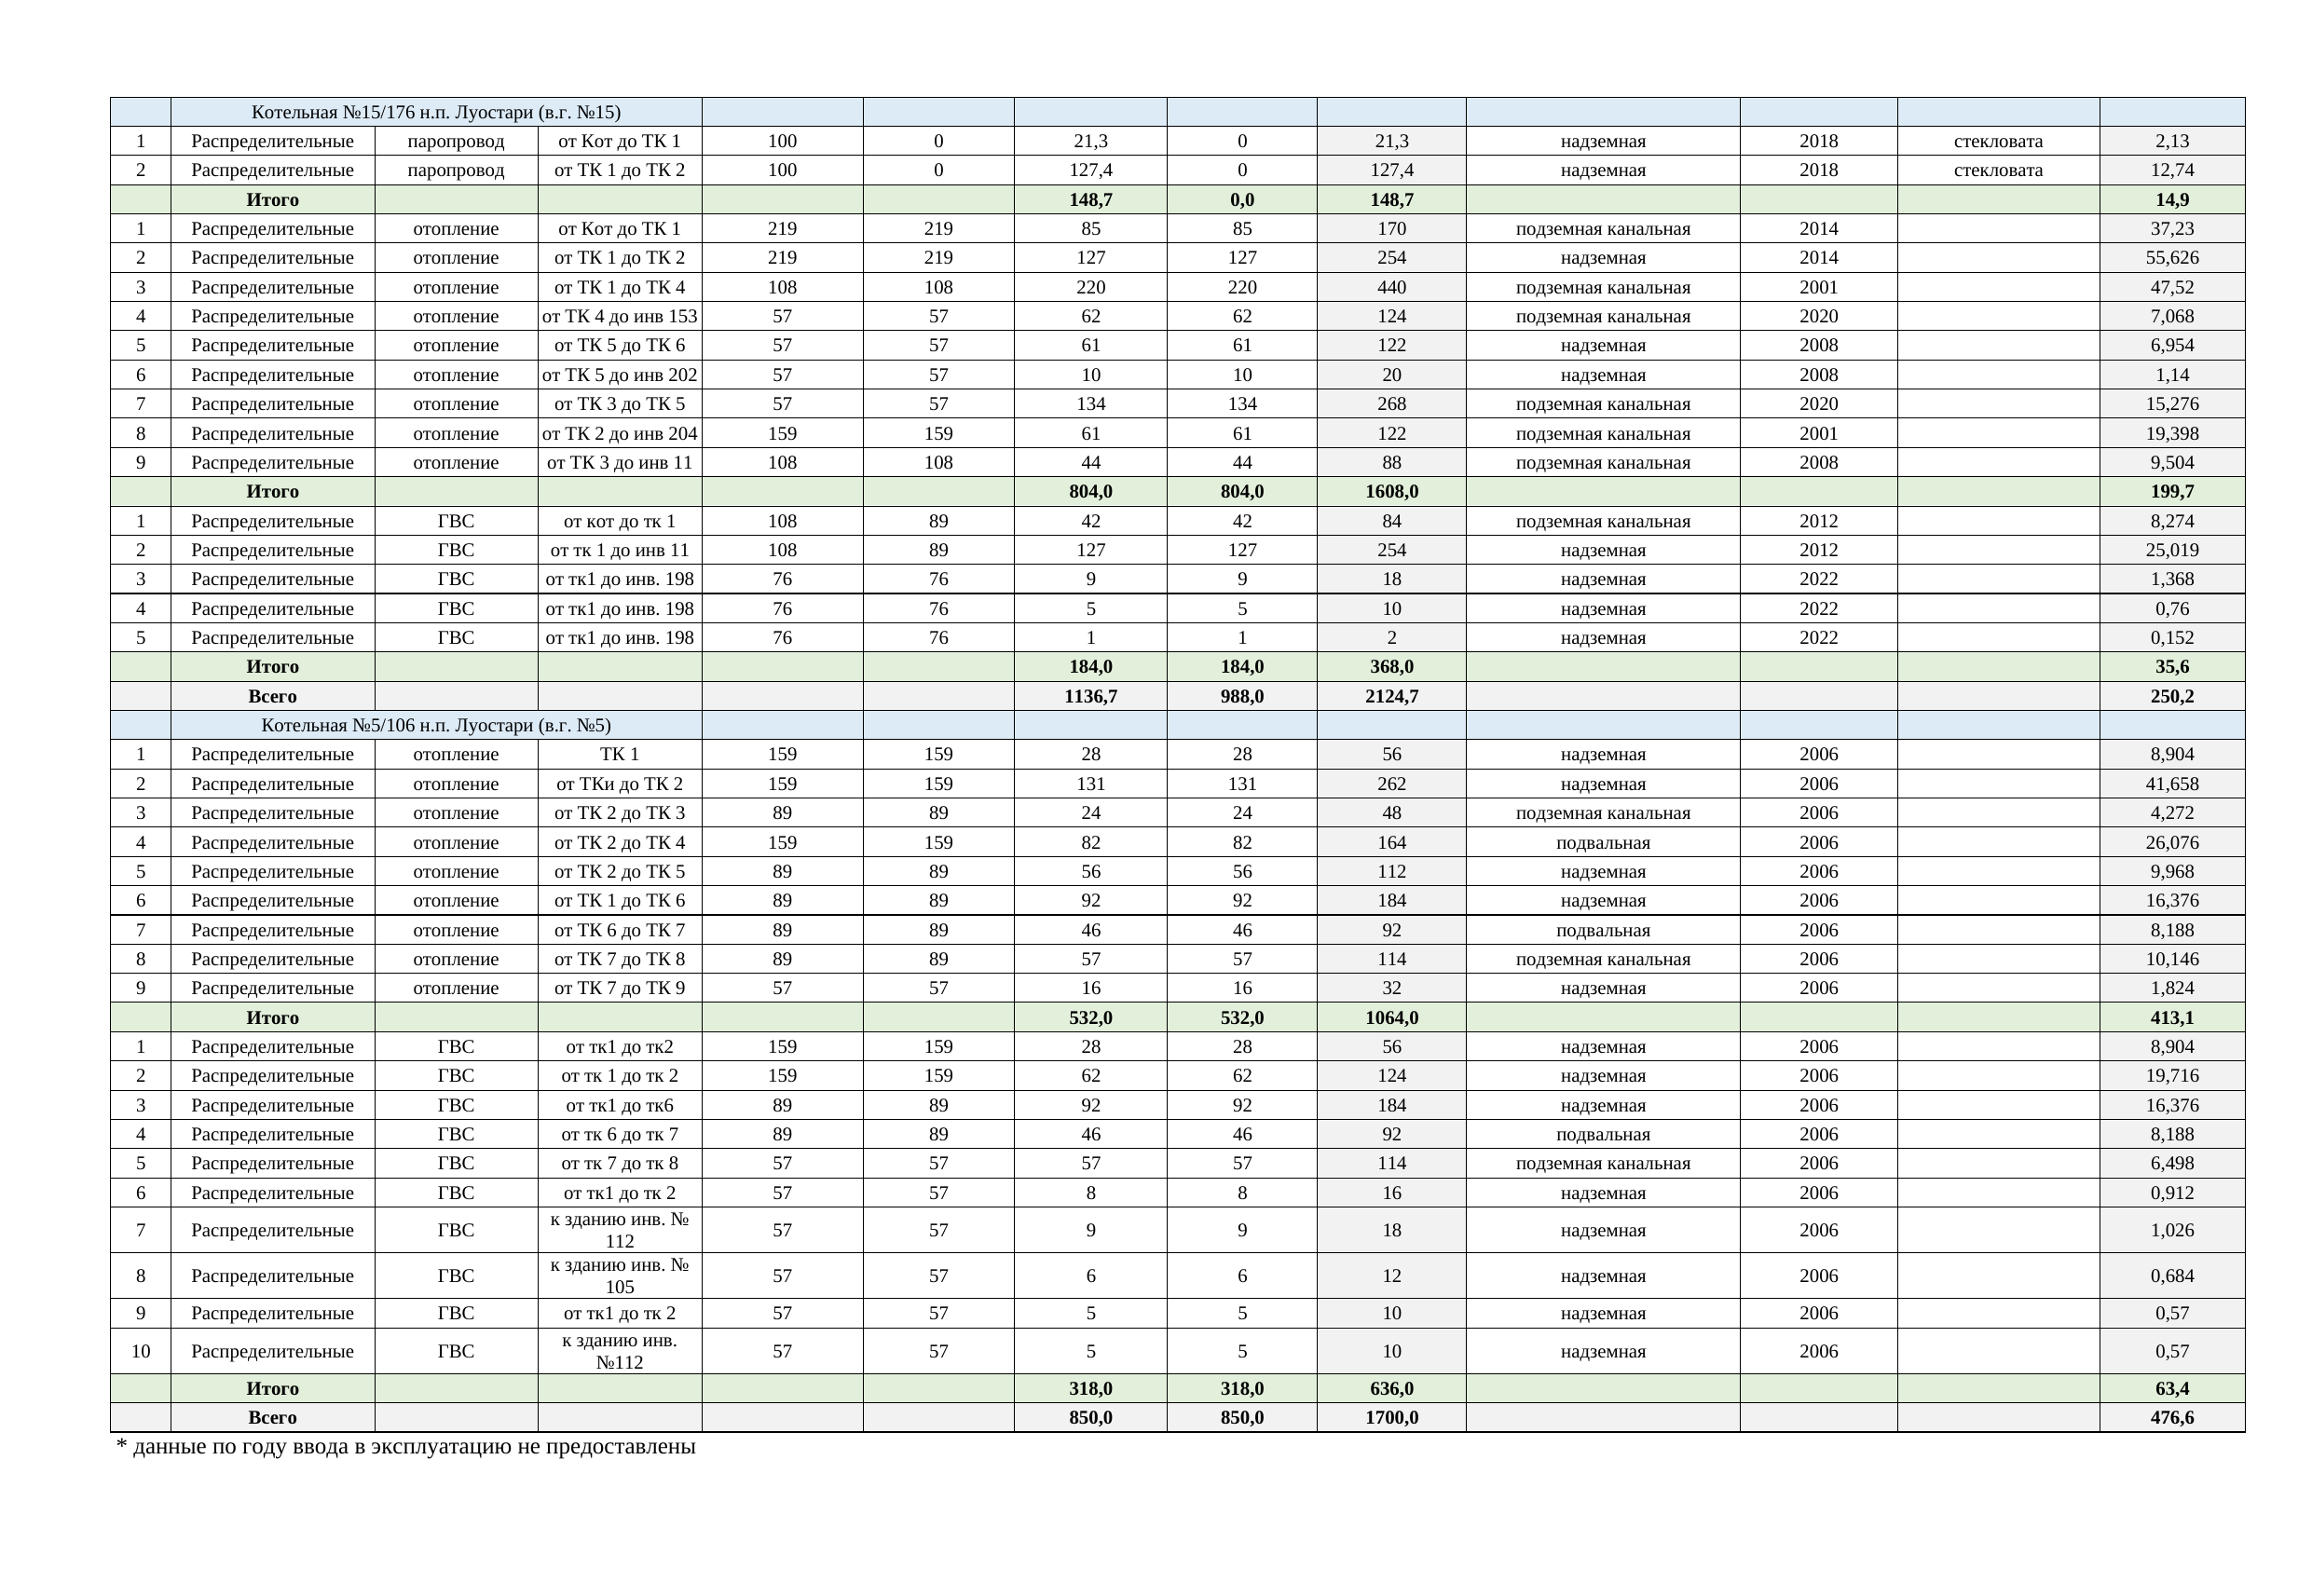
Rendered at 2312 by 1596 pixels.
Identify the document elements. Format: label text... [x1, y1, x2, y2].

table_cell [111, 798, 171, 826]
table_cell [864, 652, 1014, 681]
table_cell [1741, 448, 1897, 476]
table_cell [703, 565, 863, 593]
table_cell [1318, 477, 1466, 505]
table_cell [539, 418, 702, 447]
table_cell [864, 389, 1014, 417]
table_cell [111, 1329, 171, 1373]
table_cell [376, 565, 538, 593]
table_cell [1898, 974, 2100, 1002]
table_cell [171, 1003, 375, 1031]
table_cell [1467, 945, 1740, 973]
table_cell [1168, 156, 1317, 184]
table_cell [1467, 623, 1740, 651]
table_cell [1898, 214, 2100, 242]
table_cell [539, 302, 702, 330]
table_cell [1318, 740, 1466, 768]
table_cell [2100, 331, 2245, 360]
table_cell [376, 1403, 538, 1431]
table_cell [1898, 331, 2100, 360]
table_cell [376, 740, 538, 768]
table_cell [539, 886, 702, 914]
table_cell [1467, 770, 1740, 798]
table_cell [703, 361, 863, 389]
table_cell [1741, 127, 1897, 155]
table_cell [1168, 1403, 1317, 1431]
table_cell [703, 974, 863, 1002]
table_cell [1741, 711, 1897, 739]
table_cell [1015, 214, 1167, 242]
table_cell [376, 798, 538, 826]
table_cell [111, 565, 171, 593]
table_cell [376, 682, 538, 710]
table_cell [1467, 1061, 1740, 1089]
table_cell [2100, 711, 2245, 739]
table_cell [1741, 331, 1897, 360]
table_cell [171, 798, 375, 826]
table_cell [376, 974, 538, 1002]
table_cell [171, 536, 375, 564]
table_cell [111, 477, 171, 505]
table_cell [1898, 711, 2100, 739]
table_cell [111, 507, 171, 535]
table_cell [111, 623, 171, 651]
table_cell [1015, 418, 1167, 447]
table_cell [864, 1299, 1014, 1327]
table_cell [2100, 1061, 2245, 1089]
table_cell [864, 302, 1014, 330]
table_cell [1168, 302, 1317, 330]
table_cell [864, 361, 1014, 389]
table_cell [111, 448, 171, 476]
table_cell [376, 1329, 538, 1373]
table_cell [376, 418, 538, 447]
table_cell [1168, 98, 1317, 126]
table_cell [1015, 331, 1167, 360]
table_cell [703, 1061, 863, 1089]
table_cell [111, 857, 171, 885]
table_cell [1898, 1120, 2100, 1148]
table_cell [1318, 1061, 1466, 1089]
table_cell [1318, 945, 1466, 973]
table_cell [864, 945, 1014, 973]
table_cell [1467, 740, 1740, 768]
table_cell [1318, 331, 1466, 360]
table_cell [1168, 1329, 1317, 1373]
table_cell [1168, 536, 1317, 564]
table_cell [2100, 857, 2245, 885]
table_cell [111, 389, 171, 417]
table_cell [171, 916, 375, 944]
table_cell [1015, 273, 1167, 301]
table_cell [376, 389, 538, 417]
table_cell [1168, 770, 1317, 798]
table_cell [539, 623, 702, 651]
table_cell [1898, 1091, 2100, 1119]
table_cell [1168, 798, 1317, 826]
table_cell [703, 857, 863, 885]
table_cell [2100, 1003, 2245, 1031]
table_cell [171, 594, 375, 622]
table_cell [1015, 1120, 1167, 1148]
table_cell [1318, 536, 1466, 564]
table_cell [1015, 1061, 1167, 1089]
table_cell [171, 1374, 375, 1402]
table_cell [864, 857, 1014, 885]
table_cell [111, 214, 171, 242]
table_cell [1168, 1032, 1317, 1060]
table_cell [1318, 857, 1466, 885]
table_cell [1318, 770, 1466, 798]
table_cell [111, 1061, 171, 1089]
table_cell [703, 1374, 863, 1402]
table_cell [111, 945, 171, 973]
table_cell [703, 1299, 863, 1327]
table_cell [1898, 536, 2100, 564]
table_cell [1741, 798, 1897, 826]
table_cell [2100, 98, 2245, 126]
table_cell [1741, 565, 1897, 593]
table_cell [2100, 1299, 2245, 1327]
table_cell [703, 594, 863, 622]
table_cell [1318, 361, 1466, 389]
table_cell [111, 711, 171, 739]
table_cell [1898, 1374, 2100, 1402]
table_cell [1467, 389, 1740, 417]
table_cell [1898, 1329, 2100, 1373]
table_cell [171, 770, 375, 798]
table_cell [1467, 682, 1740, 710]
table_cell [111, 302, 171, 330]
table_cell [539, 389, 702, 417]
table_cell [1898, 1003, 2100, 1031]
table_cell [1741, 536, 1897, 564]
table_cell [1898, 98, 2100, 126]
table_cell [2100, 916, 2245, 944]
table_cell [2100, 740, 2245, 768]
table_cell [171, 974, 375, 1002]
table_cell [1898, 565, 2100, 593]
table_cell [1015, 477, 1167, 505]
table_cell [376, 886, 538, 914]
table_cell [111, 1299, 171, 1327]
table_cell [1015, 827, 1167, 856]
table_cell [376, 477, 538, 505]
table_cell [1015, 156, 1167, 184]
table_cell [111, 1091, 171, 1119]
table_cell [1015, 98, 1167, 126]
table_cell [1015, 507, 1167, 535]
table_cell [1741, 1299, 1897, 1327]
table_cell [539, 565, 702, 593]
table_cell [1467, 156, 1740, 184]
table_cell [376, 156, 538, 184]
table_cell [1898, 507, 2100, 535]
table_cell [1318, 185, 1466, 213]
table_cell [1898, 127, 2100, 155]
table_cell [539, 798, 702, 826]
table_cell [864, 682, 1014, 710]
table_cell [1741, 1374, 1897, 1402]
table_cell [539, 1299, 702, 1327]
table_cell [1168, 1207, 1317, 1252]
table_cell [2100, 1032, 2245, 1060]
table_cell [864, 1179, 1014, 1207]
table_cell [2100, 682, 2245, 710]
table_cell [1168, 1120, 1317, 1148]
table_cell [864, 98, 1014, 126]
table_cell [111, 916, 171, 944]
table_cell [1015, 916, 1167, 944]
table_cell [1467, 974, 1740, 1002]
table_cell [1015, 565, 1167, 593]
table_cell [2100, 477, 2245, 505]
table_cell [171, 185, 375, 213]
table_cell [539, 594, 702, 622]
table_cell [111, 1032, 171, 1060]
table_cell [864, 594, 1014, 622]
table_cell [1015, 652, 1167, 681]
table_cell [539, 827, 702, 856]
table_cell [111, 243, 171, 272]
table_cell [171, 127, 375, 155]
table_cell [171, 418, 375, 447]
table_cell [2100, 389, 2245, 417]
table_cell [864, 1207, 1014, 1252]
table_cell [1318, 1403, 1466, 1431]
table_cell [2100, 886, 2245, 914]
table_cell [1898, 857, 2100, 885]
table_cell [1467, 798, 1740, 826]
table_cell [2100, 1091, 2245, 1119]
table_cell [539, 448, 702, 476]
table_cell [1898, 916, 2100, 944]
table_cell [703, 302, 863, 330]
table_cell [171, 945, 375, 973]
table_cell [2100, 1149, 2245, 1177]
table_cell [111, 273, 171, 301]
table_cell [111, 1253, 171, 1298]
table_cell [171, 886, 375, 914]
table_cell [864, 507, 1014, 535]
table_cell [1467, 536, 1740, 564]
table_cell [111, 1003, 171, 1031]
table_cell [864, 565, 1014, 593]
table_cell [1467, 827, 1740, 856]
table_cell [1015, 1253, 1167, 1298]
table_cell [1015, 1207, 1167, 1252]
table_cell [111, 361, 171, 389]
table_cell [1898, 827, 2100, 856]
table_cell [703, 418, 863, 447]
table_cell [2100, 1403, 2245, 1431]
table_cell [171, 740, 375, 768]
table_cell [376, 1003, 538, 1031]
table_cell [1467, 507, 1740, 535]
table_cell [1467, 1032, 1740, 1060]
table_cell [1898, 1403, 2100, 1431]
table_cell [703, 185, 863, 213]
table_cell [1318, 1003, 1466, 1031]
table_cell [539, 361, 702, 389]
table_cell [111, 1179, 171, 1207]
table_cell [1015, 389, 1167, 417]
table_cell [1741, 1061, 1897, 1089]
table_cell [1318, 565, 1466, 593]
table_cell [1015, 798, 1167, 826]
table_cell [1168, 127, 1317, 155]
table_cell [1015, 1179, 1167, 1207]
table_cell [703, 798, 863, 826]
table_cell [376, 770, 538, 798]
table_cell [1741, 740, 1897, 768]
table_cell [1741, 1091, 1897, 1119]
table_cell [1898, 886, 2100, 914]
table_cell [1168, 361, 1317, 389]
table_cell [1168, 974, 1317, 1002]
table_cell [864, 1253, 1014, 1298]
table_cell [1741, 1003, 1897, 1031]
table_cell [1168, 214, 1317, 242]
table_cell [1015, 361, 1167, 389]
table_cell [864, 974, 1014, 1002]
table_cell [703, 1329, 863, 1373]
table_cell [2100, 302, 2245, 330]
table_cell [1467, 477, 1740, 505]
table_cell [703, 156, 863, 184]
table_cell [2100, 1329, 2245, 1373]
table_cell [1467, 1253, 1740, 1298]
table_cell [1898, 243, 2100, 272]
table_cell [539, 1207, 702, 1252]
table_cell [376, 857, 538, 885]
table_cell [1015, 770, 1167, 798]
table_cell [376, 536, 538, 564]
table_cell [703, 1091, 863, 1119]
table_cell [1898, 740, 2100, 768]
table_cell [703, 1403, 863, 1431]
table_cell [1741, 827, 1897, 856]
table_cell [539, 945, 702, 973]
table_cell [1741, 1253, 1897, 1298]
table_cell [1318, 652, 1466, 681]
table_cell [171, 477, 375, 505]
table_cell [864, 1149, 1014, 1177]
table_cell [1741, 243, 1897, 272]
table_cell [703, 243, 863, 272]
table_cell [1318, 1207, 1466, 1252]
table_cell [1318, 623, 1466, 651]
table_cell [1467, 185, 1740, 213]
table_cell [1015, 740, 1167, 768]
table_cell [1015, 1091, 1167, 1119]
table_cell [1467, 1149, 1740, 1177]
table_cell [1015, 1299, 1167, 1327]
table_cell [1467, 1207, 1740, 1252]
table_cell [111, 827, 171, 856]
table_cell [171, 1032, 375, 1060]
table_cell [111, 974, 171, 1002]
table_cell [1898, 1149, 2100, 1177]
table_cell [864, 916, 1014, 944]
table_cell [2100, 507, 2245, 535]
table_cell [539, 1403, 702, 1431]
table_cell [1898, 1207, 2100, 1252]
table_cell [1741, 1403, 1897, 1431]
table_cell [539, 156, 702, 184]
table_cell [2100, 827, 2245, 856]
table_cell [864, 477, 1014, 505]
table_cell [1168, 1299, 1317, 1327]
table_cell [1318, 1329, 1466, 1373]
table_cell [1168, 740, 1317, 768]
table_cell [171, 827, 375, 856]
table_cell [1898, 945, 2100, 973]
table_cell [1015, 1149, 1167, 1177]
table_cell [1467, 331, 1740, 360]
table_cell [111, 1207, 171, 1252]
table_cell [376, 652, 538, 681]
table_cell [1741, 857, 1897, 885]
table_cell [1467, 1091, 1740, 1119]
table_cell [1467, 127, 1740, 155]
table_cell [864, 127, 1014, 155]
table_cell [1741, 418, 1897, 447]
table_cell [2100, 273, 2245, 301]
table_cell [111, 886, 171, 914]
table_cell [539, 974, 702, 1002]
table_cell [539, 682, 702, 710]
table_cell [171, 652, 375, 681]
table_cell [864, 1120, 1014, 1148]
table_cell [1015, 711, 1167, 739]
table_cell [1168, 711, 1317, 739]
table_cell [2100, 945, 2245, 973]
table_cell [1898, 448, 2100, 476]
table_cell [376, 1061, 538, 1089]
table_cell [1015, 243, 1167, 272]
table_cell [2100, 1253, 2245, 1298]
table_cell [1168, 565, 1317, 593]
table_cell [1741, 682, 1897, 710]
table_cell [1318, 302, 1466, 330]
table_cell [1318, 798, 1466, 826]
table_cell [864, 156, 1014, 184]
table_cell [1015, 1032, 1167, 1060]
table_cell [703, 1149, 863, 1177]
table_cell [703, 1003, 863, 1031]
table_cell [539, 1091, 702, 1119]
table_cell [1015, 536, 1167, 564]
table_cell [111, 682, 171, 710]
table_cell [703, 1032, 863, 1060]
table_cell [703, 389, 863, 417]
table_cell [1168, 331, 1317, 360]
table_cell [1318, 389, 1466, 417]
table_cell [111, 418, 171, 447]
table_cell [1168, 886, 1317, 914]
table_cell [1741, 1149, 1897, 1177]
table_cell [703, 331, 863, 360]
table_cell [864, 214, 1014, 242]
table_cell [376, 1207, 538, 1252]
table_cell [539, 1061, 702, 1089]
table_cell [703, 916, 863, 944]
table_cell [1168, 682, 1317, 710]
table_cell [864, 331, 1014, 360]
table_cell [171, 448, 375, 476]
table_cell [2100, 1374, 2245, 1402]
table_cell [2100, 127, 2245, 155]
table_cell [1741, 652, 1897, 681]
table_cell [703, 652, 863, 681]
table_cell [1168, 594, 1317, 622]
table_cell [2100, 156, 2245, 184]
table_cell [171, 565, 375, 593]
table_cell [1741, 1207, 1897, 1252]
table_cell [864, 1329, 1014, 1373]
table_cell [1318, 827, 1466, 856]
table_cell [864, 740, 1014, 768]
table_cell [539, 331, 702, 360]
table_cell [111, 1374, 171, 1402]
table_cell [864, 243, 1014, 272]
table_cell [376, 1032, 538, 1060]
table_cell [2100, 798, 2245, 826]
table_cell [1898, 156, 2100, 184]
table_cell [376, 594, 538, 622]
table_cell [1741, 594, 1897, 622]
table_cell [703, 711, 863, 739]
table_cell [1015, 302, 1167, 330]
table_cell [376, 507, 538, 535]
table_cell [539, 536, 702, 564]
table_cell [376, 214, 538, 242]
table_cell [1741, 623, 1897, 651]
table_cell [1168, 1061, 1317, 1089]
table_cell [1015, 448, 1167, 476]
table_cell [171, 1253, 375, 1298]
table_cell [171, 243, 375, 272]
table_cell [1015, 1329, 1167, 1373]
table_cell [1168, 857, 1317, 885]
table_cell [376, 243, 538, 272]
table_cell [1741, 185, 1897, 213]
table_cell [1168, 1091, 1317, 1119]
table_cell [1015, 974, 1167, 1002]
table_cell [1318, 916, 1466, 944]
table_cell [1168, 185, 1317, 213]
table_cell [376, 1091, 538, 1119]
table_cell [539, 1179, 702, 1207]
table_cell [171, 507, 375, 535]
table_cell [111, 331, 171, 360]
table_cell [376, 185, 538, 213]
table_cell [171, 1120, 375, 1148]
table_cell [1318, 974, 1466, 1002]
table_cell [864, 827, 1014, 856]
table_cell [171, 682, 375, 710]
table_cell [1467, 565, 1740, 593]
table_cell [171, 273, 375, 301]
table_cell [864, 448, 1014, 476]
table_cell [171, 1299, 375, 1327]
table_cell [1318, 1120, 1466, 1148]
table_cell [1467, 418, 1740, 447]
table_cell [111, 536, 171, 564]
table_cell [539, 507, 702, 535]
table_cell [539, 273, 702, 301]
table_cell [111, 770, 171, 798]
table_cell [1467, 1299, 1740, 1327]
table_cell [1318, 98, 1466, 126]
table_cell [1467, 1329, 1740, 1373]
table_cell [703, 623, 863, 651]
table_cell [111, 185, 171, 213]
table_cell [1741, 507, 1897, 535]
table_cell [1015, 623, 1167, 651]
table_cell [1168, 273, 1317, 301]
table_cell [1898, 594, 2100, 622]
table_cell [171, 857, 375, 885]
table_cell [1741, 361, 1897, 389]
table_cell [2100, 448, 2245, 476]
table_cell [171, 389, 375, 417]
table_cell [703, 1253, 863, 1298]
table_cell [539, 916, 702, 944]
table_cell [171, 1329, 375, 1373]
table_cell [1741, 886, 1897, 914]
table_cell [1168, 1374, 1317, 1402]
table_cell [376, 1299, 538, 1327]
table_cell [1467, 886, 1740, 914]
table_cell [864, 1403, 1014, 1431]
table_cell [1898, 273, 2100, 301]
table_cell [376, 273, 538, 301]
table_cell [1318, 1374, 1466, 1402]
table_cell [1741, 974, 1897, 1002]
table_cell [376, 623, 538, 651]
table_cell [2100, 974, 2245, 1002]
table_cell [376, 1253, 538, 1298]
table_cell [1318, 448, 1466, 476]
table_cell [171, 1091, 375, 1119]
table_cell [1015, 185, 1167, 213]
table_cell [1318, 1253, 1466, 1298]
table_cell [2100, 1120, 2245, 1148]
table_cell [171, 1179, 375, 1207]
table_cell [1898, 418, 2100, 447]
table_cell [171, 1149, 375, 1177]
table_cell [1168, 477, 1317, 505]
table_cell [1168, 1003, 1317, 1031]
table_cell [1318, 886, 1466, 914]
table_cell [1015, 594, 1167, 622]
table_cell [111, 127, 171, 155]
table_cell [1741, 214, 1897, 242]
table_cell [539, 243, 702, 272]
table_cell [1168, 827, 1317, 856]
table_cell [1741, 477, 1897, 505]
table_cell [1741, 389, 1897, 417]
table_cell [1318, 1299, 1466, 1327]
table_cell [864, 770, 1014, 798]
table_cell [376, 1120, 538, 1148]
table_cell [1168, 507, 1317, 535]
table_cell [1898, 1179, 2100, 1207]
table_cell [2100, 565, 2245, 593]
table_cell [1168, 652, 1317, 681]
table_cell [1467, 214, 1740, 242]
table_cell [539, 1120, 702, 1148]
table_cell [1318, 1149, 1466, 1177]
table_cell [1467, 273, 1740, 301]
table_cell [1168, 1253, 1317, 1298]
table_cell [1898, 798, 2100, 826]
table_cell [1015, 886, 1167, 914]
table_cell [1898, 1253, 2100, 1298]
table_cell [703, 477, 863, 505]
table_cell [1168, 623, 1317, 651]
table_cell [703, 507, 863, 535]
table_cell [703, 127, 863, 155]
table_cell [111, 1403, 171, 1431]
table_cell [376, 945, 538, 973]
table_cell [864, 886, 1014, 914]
text * данные по году ввода в эксплуатацию не предоставлены [110, 1433, 2201, 1459]
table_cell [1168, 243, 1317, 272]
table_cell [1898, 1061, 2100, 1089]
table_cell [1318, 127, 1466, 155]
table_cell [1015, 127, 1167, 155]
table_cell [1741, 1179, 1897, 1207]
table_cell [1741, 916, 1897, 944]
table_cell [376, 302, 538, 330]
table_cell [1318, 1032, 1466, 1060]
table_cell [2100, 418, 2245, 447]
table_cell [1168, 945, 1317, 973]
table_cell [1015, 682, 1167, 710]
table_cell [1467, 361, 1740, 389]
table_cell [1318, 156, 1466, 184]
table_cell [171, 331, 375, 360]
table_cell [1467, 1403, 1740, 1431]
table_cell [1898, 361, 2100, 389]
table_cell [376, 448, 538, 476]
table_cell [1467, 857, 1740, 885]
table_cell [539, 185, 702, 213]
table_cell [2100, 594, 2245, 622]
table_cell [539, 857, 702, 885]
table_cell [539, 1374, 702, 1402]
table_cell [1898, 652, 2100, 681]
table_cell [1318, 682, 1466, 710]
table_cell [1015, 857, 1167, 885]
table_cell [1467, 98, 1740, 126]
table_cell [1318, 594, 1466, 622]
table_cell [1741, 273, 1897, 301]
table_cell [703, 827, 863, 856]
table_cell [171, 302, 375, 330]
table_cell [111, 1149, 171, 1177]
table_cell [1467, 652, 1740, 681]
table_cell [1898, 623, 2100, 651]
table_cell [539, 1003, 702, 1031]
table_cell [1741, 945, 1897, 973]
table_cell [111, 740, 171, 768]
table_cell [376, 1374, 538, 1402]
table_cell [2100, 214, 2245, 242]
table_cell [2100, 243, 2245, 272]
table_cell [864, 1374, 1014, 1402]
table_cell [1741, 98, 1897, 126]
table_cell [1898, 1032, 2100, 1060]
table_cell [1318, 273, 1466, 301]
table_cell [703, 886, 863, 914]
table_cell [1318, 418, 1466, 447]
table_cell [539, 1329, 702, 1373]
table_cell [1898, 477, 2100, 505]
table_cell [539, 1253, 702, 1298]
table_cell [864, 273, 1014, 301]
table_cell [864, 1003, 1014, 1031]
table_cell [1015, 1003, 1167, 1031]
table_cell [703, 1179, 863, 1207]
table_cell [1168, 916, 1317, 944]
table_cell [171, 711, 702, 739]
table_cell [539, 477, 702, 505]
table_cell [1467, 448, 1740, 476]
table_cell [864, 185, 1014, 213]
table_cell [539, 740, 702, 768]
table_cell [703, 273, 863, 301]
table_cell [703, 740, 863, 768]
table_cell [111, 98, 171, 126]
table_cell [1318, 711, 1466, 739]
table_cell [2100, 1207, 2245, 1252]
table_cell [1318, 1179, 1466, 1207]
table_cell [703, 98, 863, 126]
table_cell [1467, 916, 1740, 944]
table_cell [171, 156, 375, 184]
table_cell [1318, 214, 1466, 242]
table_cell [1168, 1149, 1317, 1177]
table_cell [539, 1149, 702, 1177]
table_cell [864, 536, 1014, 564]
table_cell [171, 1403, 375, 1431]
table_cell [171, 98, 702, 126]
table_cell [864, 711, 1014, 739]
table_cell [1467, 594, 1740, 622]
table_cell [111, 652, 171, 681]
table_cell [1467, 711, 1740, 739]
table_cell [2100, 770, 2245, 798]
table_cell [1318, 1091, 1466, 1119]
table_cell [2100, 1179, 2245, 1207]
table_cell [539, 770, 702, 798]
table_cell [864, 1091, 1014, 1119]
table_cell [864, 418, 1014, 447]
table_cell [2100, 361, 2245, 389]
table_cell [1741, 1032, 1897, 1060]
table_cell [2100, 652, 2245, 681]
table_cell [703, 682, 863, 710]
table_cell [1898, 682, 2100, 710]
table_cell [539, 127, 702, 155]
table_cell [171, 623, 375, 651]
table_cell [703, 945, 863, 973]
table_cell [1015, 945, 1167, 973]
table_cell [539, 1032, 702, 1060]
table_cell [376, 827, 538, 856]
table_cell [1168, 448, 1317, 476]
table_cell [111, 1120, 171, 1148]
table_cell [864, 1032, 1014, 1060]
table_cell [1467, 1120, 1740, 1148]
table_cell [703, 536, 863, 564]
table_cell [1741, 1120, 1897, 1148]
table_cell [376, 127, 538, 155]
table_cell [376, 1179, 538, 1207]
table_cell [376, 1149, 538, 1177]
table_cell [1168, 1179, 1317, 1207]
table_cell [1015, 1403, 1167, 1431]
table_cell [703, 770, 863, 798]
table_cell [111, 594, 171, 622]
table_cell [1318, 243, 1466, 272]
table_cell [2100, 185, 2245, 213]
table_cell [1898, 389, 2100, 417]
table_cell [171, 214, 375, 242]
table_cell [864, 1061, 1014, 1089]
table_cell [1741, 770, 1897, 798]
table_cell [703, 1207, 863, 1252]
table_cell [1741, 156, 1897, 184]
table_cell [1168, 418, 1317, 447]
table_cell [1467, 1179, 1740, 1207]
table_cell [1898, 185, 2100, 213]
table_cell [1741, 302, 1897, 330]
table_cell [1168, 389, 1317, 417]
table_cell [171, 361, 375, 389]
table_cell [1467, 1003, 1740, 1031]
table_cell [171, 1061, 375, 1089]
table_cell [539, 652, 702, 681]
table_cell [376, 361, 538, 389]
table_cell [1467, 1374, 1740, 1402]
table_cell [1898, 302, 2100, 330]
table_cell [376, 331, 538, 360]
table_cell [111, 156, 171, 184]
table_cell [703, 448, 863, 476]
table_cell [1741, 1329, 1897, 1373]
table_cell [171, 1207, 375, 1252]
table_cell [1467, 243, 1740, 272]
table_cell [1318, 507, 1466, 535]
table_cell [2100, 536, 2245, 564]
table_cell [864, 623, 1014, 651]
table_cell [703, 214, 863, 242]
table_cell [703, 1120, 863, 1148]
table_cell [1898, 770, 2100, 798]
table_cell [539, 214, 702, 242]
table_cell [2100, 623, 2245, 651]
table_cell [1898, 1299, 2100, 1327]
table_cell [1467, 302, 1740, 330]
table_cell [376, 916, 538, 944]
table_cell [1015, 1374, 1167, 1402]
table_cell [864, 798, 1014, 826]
